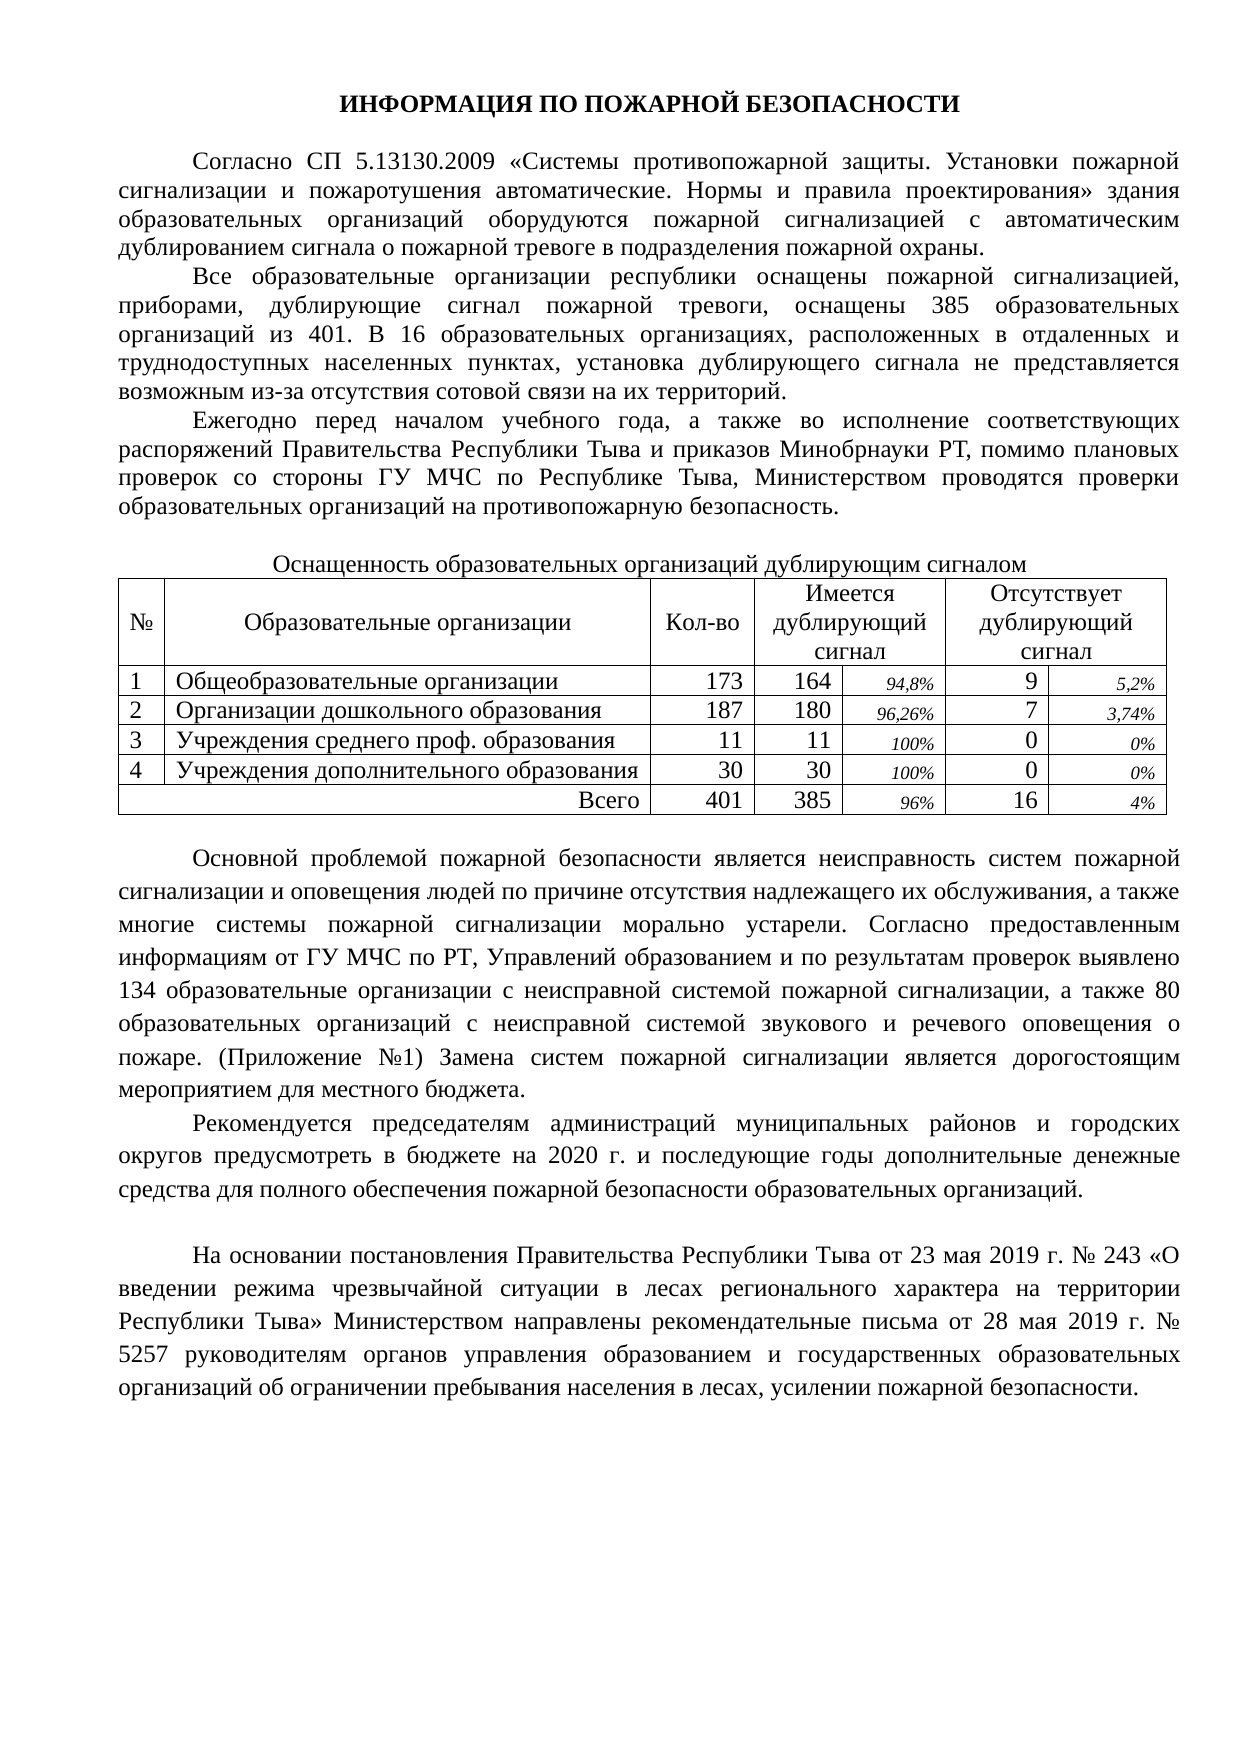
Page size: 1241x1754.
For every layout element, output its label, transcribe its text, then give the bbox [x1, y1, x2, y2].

table_header Имеется дублирующий сигнал [755, 579, 945, 665]
table_cell 0 [946, 755, 1048, 784]
text Согласно СП 5.13130.2009 «Системы противопожарной защиты. Установки пожарной сигнализации и пожаротушения автоматические. Нормы и правила проектирования» здания образовательных организаций оборудуются пожарной сигнализацией с автоматическим дублированием сигнала о пожарной тревоге в подразделения пожарной охраны. [118, 146, 1181, 261]
text Основной проблемой пожарной безопасности является неисправность систем пожарной сигнализации и оповещения людей по причине отсутствия надлежащего их обслуживания, а также многие системы пожарной сигнализации морально устарели. Согласно предоставленным информациям от ГУ МЧС по РТ, Управлений образованием и по результатам проверок выявлено 134 образовательные организации с неисправной системой пожарной сигнализации, а также 80 образовательных организаций с неисправной системой звукового и речевого оповещения о пожаре. (Приложение №1) Замена систем пожарной сигнализации является дорогостоящим мероприятием для местного бюджета. [118, 843, 1181, 1103]
table_cell 3,74% [1049, 696, 1166, 724]
table_cell Всего [119, 785, 650, 814]
table_cell 30 [651, 755, 754, 784]
table_cell 94,8% [843, 666, 945, 694]
table_cell 187 [651, 696, 754, 724]
table_cell 100% [843, 755, 945, 784]
table_cell 9 [946, 666, 1048, 694]
text На основании постановления Правительства Республики Тыва от 23 мая 2019 г. № 243 «О введении режима чрезвычайной ситуации в лесах регионального характера на территории Республики Тыва» Министерством направлены рекомендательные письма от 28 мая 2019 г. № 5257 руководителям органов управления образованием и государственных образовательных организаций об ограничении пребывания населения в лесах, усилении пожарной безопасности. [118, 1367, 1181, 1401]
table_header № [119, 579, 164, 665]
table_cell 180 [755, 696, 842, 724]
table_cell 30 [755, 755, 842, 784]
table_cell 164 [755, 666, 842, 694]
table_cell 3 [119, 725, 164, 754]
table_cell 7 [946, 696, 1048, 724]
table_cell Организации дошкольного образования [165, 696, 650, 724]
table_cell 96% [843, 785, 945, 814]
table_cell 5,2% [1049, 666, 1166, 694]
table_cell 385 [755, 785, 842, 814]
text Все образовательные организации республики оснащены пожарной сигнализацией, приборами, дублирующие сигнал пожарной тревоги, оснащены 385 образовательных организаций из 401. В 16 образовательных организациях, расположенных в отдаленных и труднодоступных населенных пунктах, установка дублирующего сигнала не представляется возможным из-за отсутствия сотовой связи на их территорий. [118, 261, 1181, 405]
table_cell Учреждения среднего проф. образования [165, 725, 650, 754]
table_cell 4% [1049, 785, 1166, 814]
table_cell 16 [946, 785, 1048, 814]
text Рекомендуется председателям администраций муниципальных районов и городских округов предусмотреть в бюджете на 2020 г. и последующие годы дополнительные денежные средства для полного обеспечения пожарной безопасности образовательных организаций. [118, 1108, 1181, 1202]
table_header Отсутствует дублирующий сигнал [946, 579, 1166, 665]
table_cell 0% [1049, 755, 1166, 784]
table_cell 4 [119, 755, 164, 784]
table_cell 11 [651, 725, 754, 754]
table_cell 2 [119, 696, 164, 724]
table_cell Общеобразовательные организации [165, 666, 650, 694]
table_cell 11 [755, 725, 842, 754]
table_cell 96,26% [843, 696, 945, 724]
table_cell 1 [119, 666, 164, 694]
text ИНФОРМАЦИЯ ПО ПОЖАРНОЙ БЕЗОПАСНОСТИ [118, 89, 1181, 117]
table_cell 0% [1049, 725, 1166, 754]
text Оснащенность образовательных организаций дублирующим сигналом [118, 549, 1181, 577]
table_cell 0 [946, 725, 1048, 754]
table_header Образовательные организации [165, 579, 650, 665]
text На основании постановления Правительства Республики Тыва от 23 мая 2019 г. № 243 «О введении режима чрезвычайной ситуации в лесах регионального характера на территории Республики Тыва» Министерством направлены рекомендательные письма от 28 мая 2019 г. № 5257 руководителям органов управления образованием и государственных образовательных организаций об ограничении пребывания населения в лесах, усилении пожарной безопасности. [118, 1240, 1181, 1273]
table_cell 401 [651, 785, 754, 814]
text Ежегодно перед началом учебного года, а также во исполнение соответствующих распоряжений Правительства Республики Тыва и приказов Минобрнауки РТ, помимо плановых проверок со стороны ГУ МЧС по Республике Тыва, Министерством проводятся проверки образовательных организаций на противопожарную безопасность. [118, 405, 1181, 520]
table_cell 100% [843, 725, 945, 754]
table_header Кол-во [651, 579, 754, 665]
table_cell 173 [651, 666, 754, 694]
table_cell Учреждения дополнительного образования [165, 755, 650, 784]
